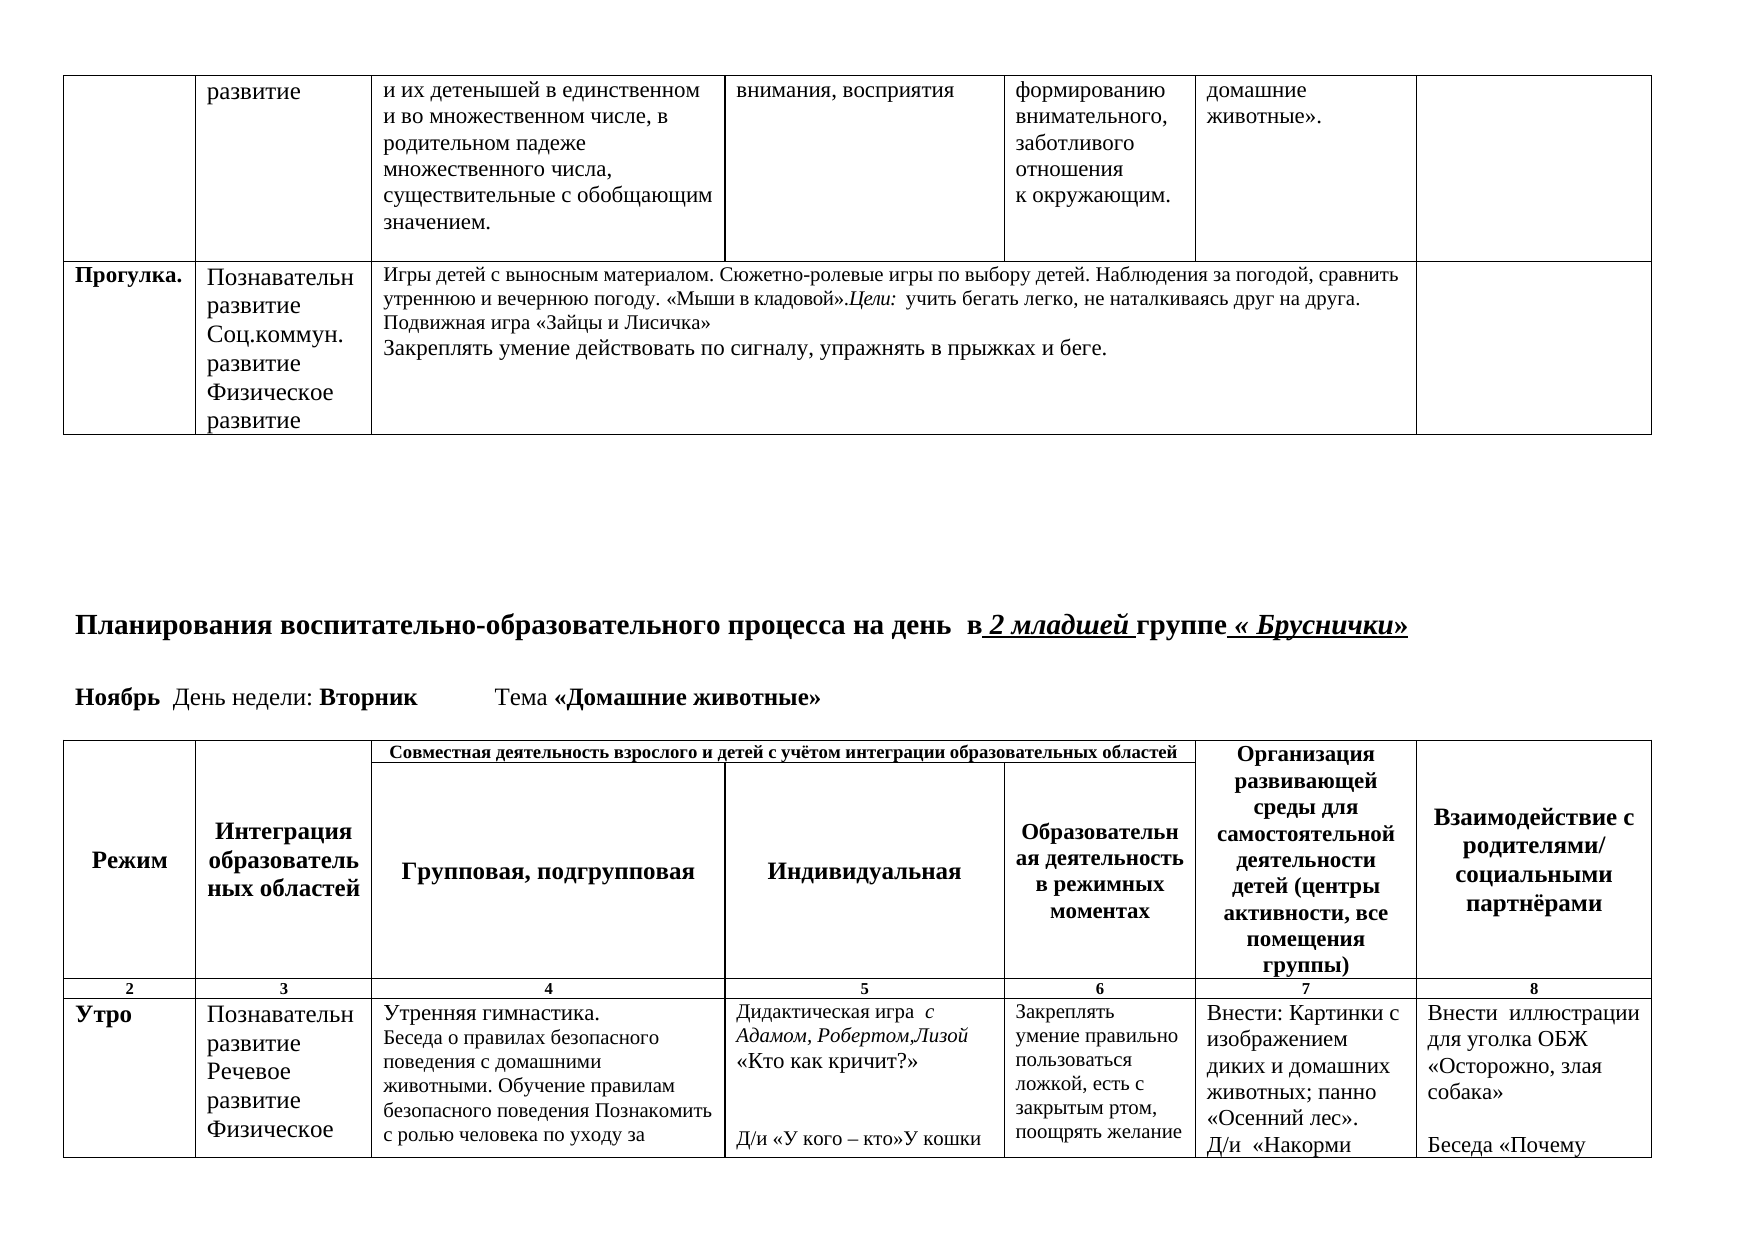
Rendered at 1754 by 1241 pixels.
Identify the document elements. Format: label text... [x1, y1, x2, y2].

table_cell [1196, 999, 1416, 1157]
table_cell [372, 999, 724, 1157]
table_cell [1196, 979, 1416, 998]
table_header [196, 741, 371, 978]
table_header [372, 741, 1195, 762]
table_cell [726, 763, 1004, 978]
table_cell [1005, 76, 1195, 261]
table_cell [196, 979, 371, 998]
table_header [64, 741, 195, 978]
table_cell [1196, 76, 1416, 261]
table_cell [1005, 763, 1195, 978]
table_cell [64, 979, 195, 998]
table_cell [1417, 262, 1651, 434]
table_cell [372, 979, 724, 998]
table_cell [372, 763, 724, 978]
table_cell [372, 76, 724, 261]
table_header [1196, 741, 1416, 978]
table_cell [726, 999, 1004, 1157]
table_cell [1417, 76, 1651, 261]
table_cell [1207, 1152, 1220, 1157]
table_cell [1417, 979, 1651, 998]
subtitle Планирования воспитательно-образовательного процесса на день в 2 младшей группе « Бруснички» [75, 607, 1679, 641]
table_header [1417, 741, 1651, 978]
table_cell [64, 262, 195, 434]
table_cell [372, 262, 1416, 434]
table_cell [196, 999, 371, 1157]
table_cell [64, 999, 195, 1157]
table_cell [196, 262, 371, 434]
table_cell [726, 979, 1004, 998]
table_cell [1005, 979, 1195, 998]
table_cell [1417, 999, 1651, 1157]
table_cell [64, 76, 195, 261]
subtitle Ноябрь День недели: Вторник Тема «Домашние животные» [75, 682, 1679, 711]
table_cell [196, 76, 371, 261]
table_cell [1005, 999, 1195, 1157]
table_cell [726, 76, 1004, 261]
